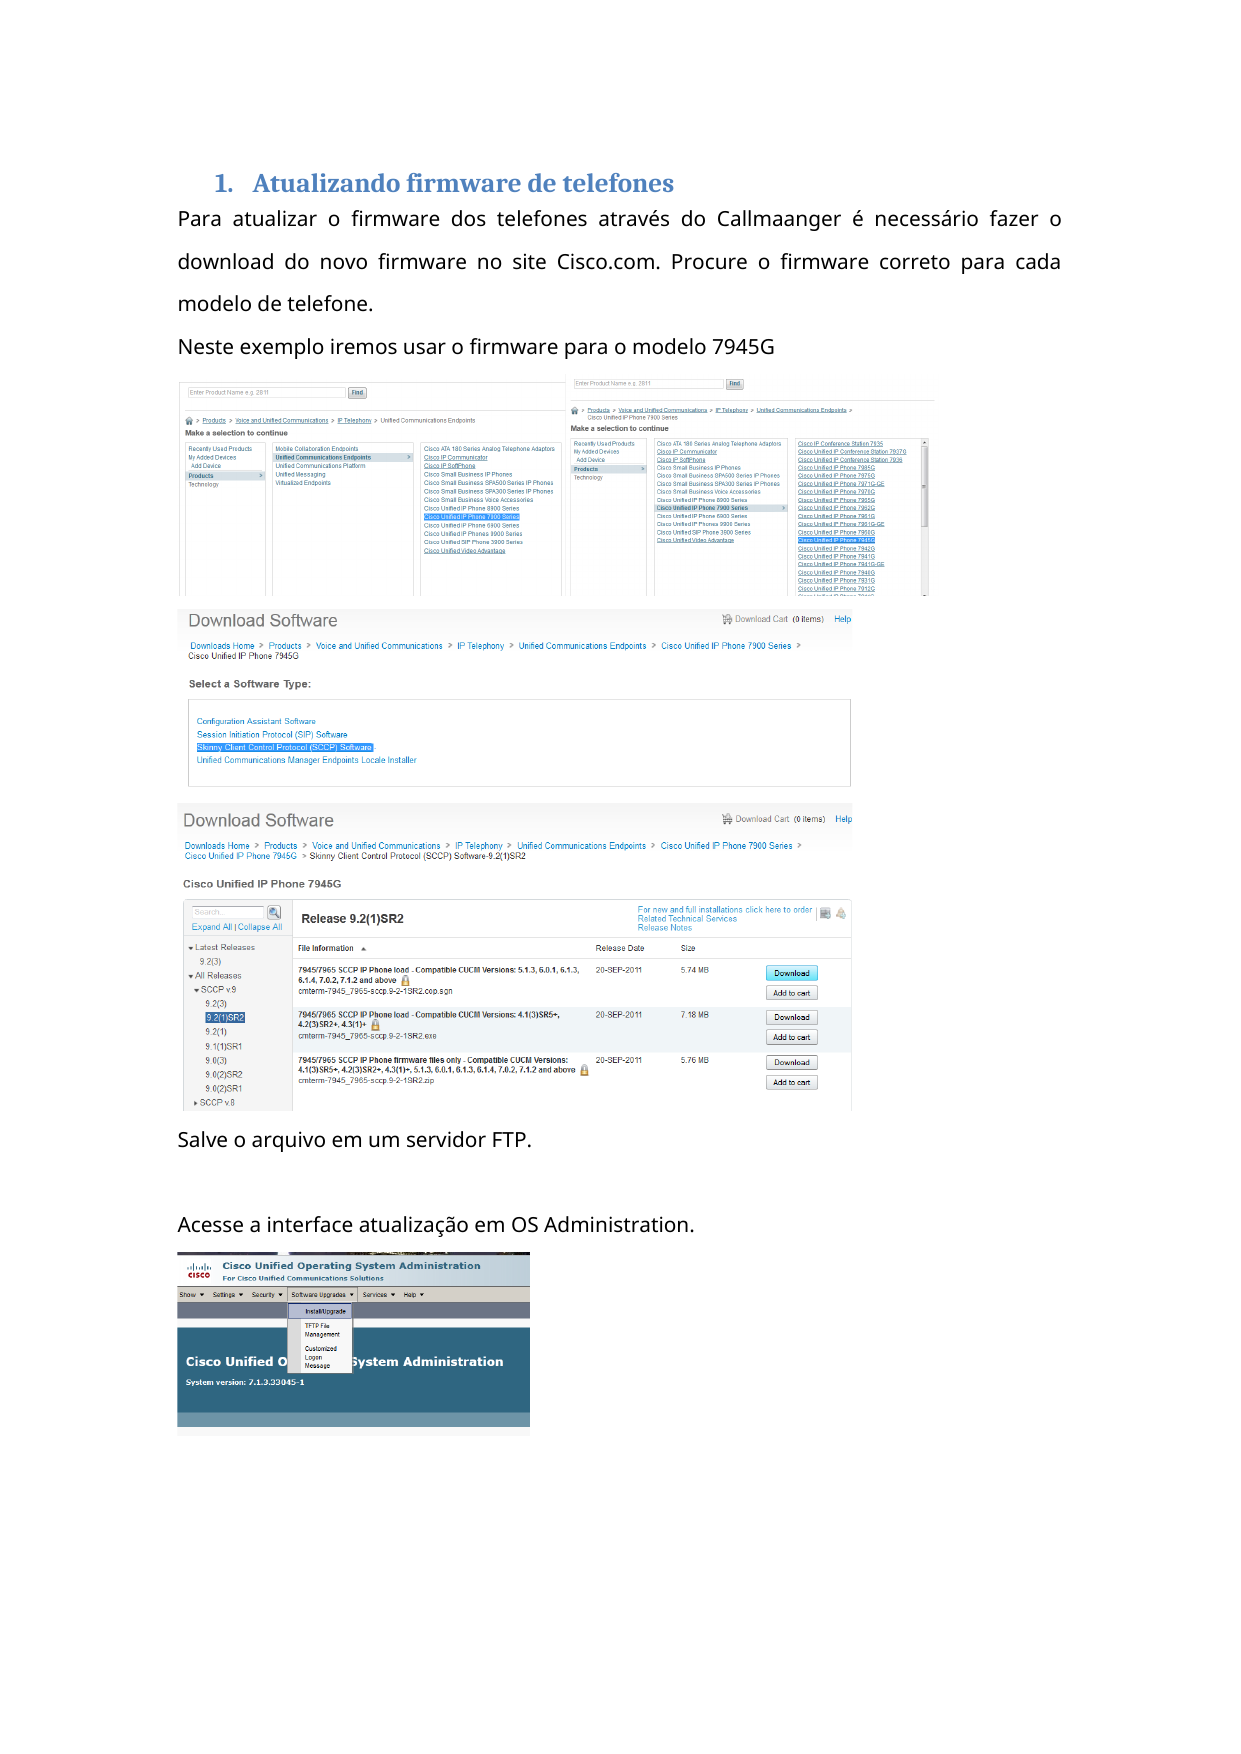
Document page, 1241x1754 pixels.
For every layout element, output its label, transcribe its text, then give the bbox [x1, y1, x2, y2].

picture [177, 803, 853, 1111]
text Para atualizar o firmware dos telefones através do Callmaanger é necessário fazer o download do novo firmware no site Cisco.com. Procure o firmware correto para cada modelo de telefone. [177, 204, 1063, 318]
picture [177, 609, 853, 790]
text Salve o arquivo em um servidor FTP. [177, 1125, 1063, 1153]
subtitle Atualizando firmware de telefones [215, 168, 1063, 199]
picture [177, 374, 939, 596]
picture [177, 1252, 530, 1436]
text Acesse a interface atualização em OS Administration. [177, 1210, 1063, 1238]
text Neste exemplo iremos usar o firmware para o modelo 7945G [177, 332, 1063, 360]
